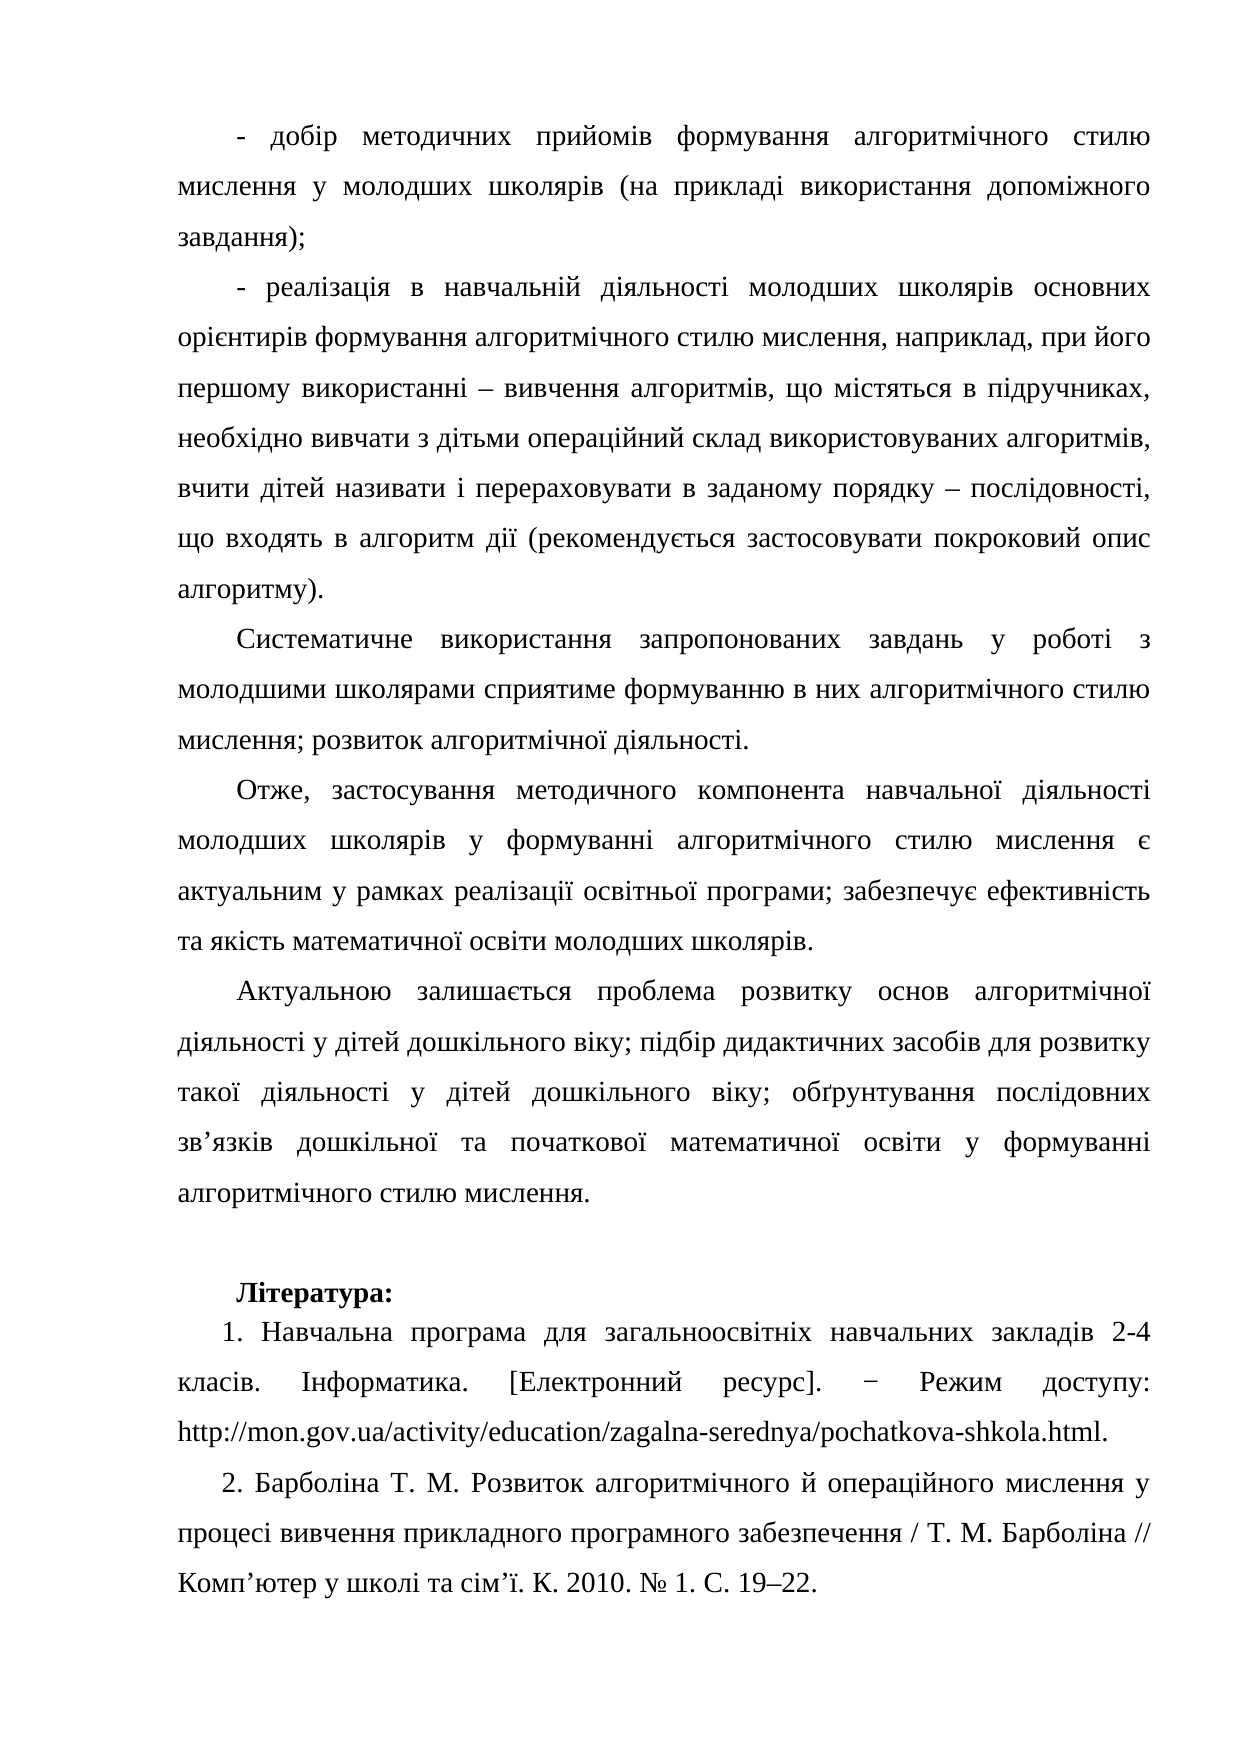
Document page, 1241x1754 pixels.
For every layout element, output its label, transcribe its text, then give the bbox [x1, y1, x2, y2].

text 2. Барболіна Т. М. Розвиток алгоритмічного й операційного мислення у процесі вивчення прикладного програмного забезпечення / Т. М. Барболіна // Комп’ютер у школі та сім’ї. К. 2010. № 1. С. 19–22. [177, 1465, 1152, 1599]
text Актуальною залишається проблема розвитку основ алгоритмічної діяльності у дітей дошкільного віку; підбір дидактичних засобів для розвитку такої діяльності у дітей дошкільного віку; обґрунтування послідовних зв’язків дошкільної та початкової математичної освіти у формуванні алгоритмічного стилю мислення. [177, 973, 1152, 1208]
text Література: [177, 1275, 1152, 1309]
text - реалізація в навчальній діяльності молодших школярів основних орієнтирів формування алгоритмічного стилю мислення, наприклад, при його першому використанні – вивчення алгоритмів, що містяться в підручниках, необхідно вивчати з дітьми операційний склад використовуваних алгоритмів, вчити дітей називати і перераховувати в заданому порядку – послідовності, що входять в алгоритм дії (рекомендується застосовувати покроковий опис алгоритму). [177, 269, 1152, 604]
text Систематичне використання запропонованих завдань у роботі з молодшими школярами сприятиме формуванню в них алгоритмічного стилю мислення; розвиток алгоритмічної діяльності. [177, 621, 1152, 755]
text Отже, застосування методичного компонента навчальної діяльності молодших школярів у формуванні алгоритмічного стилю мислення є актуальним у рамках реалізації освітньої програми; забезпечує ефективність та якість математичної освіти молодших школярів. [177, 772, 1152, 957]
text - добір методичних прийомів формування алгоритмічного стилю мислення у молодших школярів (на прикладі використання допоміжного завдання); [177, 118, 1152, 252]
text 1. Навчальна програма для загальноосвітніх навчальних закладів 2-4 класів. Інформатика. [Електронний ресурс]. − Режим доступу: http://mon.gov.ua/activity/education/zagalna-serednya/pochatkova-shkola.html. [177, 1314, 1152, 1448]
